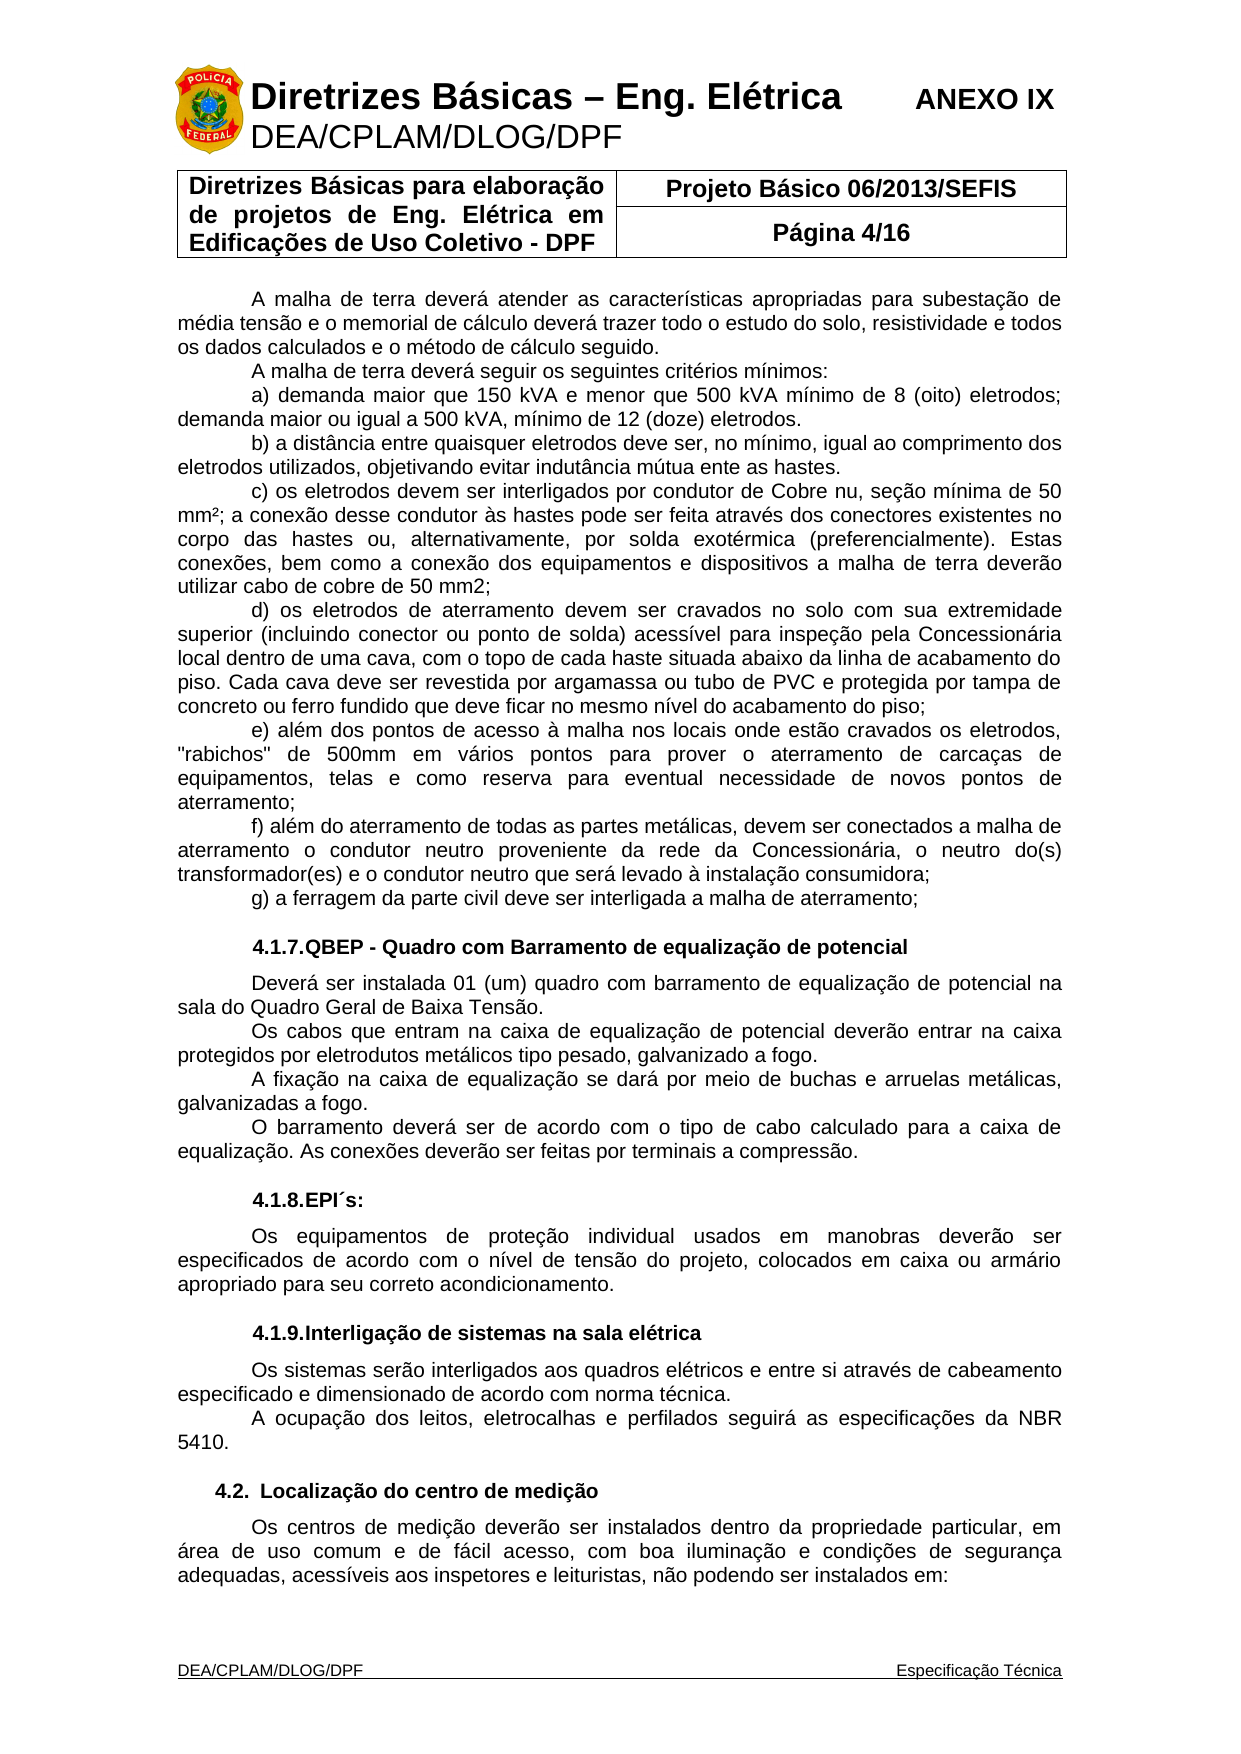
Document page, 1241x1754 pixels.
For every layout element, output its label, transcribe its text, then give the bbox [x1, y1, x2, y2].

subtitle Localização do centro de medição [215, 1478, 1063, 1502]
text O barramento deverá ser de acordo com o tipo de cabo calculado para a caixa de equalização. As conexões deverão ser feitas por terminais a compressão. [177, 1115, 1063, 1163]
text Os cabos que entram na caixa de equalização de potencial deverão entrar na caixa protegidos por eletrodutos metálicos tipo pesado, galvanizado a fogo. [177, 1019, 1063, 1067]
text A malha de terra deverá seguir os seguintes critérios mínimos: [177, 359, 1063, 383]
text d) os eletrodos de aterramento devem ser cravados no solo com sua extremidade superior (incluindo conector ou ponto de solda) acessível para inspeção pela Concessionária local dentro de uma cava, com o topo de cada haste situada abaixo da linha de acabamento do piso. Cada cava deve ser revestida por argamassa ou tubo de PVC e protegida por tampa de concreto ou ferro fundido que deve ficar no mesmo nível do acabamento do piso; [177, 598, 1063, 718]
subtitle EPI´s: [252, 1188, 1063, 1212]
text a) demanda maior que 150 kVA e menor que 500 kVA mínimo de 8 (oito) eletrodos; demanda maior ou igual a 500 kVA, mínimo de 12 (doze) eletrodos. [177, 383, 1063, 431]
text A fixação na caixa de equalização se dará por meio de buchas e arruelas metálicas, galvanizadas a fogo. [177, 1067, 1063, 1115]
text b) a distância entre quaisquer eletrodos deve ser, no mínimo, igual ao comprimento dos eletrodos utilizados, objetivando evitar indutância mútua ente as hastes. [177, 431, 1063, 478]
text f) além do aterramento de todas as partes metálicas, devem ser conectados a malha de aterramento o condutor neutro proveniente da rede da Concessionária, o neutro do(s) transformador(es) e o condutor neutro que será levado à instalação consumidora; [177, 814, 1063, 886]
text c) os eletrodos devem ser interligados por condutor de Cobre nu, seção mínima de 50 mm²; a conexão desse condutor às hastes pode ser feita através dos conectores existentes no corpo das hastes ou, alternativamente, por solda exotérmica (preferencialmente). Estas conexões, bem como a conexão dos equipamentos e dispositivos a malha de terra deverão utilizar cabo de cobre de 50 mm2; [177, 478, 1063, 598]
text e) além dos pontos de acesso à malha nos locais onde estão cravados os eletrodos, "rabichos" de 500mm em vários pontos para prover o aterramento de carcaças de equipamentos, telas e como reserva para eventual necessidade de novos pontos de aterramento; [177, 718, 1063, 814]
subtitle Interligação de sistemas na sala elétrica [252, 1321, 1063, 1345]
text A malha de terra deverá atender as características apropriadas para subestação de média tensão e o memorial de cálculo deverá trazer todo o estudo do solo, resistividade e todos os dados calculados e o método de cálculo seguido. [177, 287, 1063, 359]
text Os equipamentos de proteção individual usados em manobras deverão ser especificados de acordo com o nível de tensão do projeto, colocados em caixa ou armário apropriado para seu correto acondicionamento. [177, 1224, 1063, 1296]
text Os sistemas serão interligados aos quadros elétricos e entre si através de cabeamento especificado e dimensionado de acordo com norma técnica. [177, 1358, 1063, 1406]
subtitle QBEP - Quadro com Barramento de equalização de potencial [252, 935, 1063, 959]
text A ocupação dos leitos, eletrocalhas e perfilados seguirá as especificações da NBR 5410. [177, 1406, 1063, 1453]
text Os centros de medição deverão ser instalados dentro da propriedade particular, em área de uso comum e de fácil acesso, com boa iluminação e condições de segurança adequadas, acessíveis aos inspetores e leituristas, não podendo ser instalados em: [177, 1515, 1063, 1587]
text Deverá ser instalada 01 (um) quadro com barramento de equalização de potencial na sala do Quadro Geral de Baixa Tensão. [177, 971, 1063, 1019]
text g) a ferragem da parte civil deve ser interligada a malha de aterramento; [177, 886, 1063, 910]
